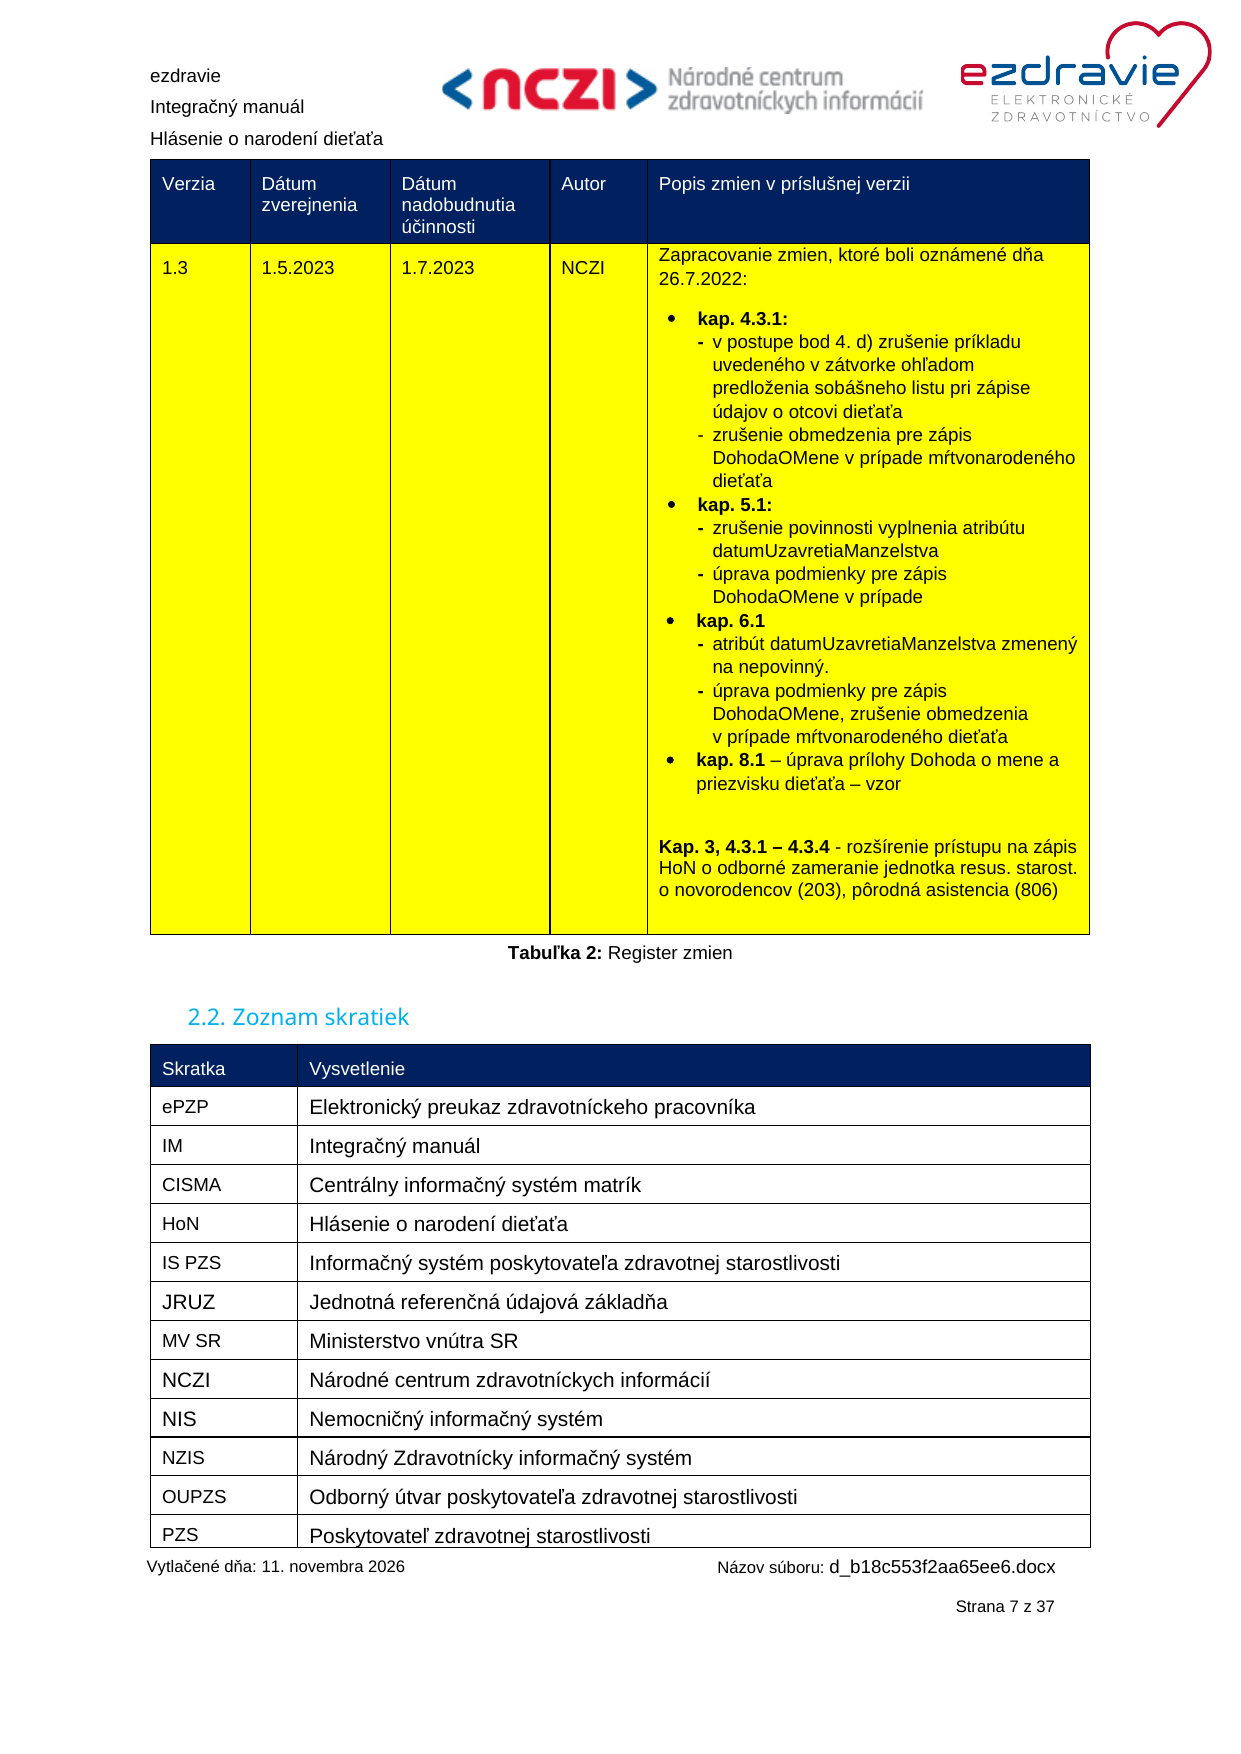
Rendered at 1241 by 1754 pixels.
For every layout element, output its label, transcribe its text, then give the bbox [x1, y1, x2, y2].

table_cell Odborný útvar poskytovateľa zdravotnej starostlivosti [298, 1476, 1090, 1514]
text Tabuľka 2: Register zmien [150, 942, 1090, 963]
table_cell CISMA [151, 1165, 297, 1203]
subtitle Zoznam skratiek [187, 1001, 1090, 1032]
table_cell NCZI [551, 244, 647, 934]
table_cell Jednotná referenčná údajová základňa [298, 1282, 1090, 1319]
table_cell HoN [151, 1204, 297, 1242]
table_cell Elektronický preukaz zdravotníckeho pracovníka [298, 1087, 1090, 1125]
table_cell NCZI [151, 1360, 297, 1397]
table_cell IS PZS [151, 1243, 297, 1281]
picture [961, 21, 1212, 128]
table_cell Informačný systém poskytovateľa zdravotnej starostlivosti [298, 1243, 1090, 1281]
table_header Autor [551, 160, 647, 243]
table_cell NZIS [151, 1438, 297, 1475]
table_cell JRUZ [151, 1282, 297, 1319]
table_header Vysvetlenie [298, 1045, 1090, 1086]
table_cell Nemocničný informačný systém [298, 1399, 1090, 1436]
table_cell 1.5.2023 [251, 244, 390, 934]
table_cell Ministerstvo vnútra SR [298, 1321, 1090, 1358]
table_cell Hlásenie o narodení dieťaťa [298, 1204, 1090, 1242]
table_cell IM [151, 1126, 297, 1164]
table_cell Centrálny informačný systém matrík [298, 1165, 1090, 1203]
table_cell Zapracovanie zmien, ktoré boli oznámené dňa 26.7.2022: kap. 4.3.1: v postupe bod 4. d) zrušenie príkladu uvedeného v zátvorke ohľadom predloženia sobášneho listu pri zápise údajov o otcovi dieťaťa zrušenie obmedzenia pre zápis DohodaOMene v prípade mŕtvonarodeného dieťaťa kap. 5.1: zrušenie povinnosti vyplnenia atribútu datumUzavretiaManzelstva úprava podmienky pre zápis DohodaOMene v prípade kap. 6.1 atribút datumUzavretiaManzelstva zmenený na nepovinný. úprava podmienky pre zápis DohodaOMene, zrušenie obmedzenia v prípade mŕtvonarodeného dieťaťa kap. 8.1 – úprava prílohy Dohoda o mene a priezvisku dieťaťa – vzor Kap. 3, 4.3.1 – 4.3.4 - rozšírenie prístupu na zápis HoN o odborné zameranie jednotka resus. starost. o novorodencov (203), pôrodná asistencia (806) [648, 244, 1089, 934]
table_cell PZS [151, 1515, 297, 1547]
table_header Dátum nadobudnutia účinnosti [391, 160, 549, 243]
table_cell 1.3 [151, 244, 250, 934]
table_header Verzia [151, 160, 250, 243]
table_cell OUPZS [151, 1476, 297, 1514]
table_cell MV SR [151, 1321, 297, 1358]
table_cell Národný Zdravotnícky informačný systém [298, 1438, 1090, 1475]
table_cell NIS [151, 1399, 297, 1436]
table_header Popis zmien v príslušnej verzii [648, 160, 1089, 243]
picture [442, 67, 924, 114]
table_cell Integračný manuál [298, 1126, 1090, 1164]
table_cell Národné centrum zdravotníckych informácií [298, 1360, 1090, 1397]
table_cell ePZP [151, 1087, 297, 1125]
table_header Dátum zverejnenia [251, 160, 390, 243]
table_cell 1.7.2023 [391, 244, 549, 934]
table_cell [298, 1515, 1090, 1547]
table_header Skratka [151, 1045, 297, 1086]
